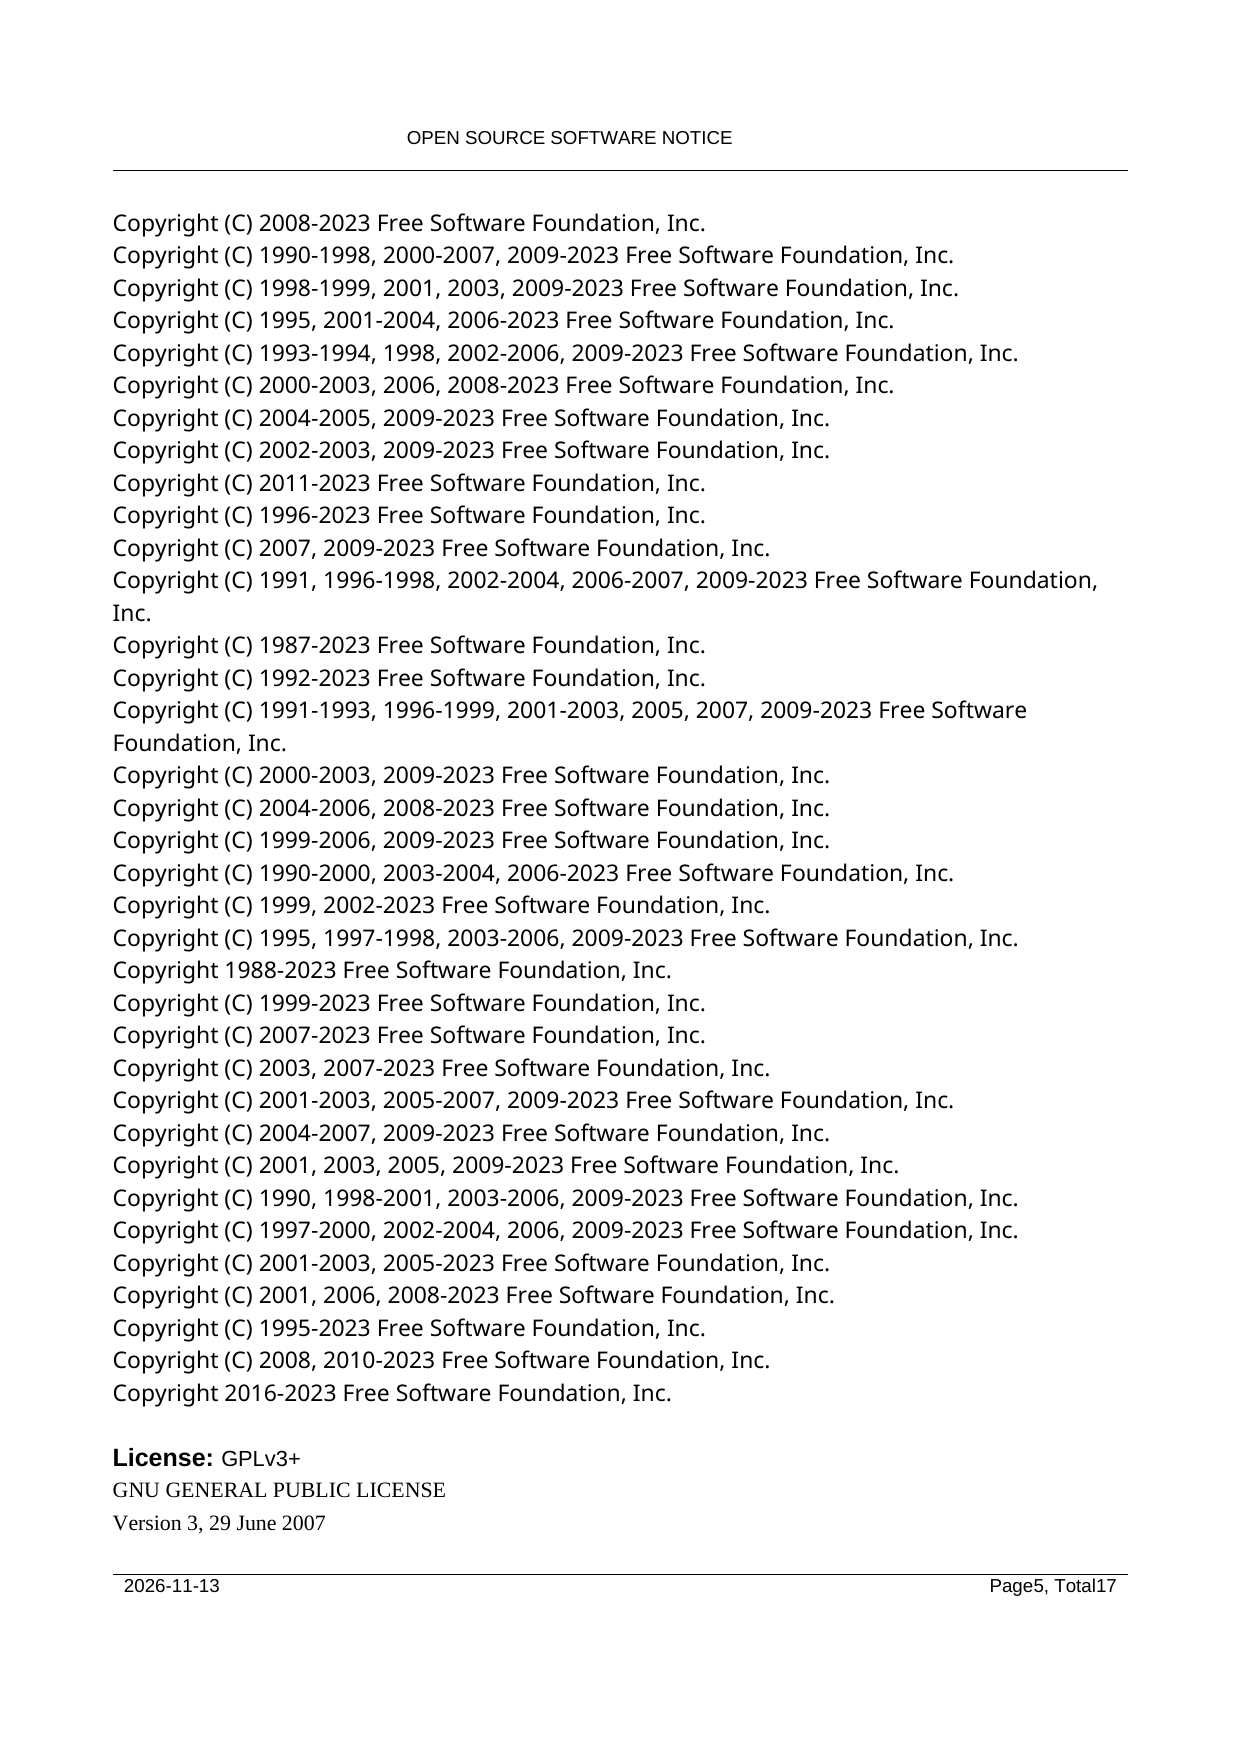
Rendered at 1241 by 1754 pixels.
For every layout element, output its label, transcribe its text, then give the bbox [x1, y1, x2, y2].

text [112, 206, 1128, 1441]
text License: GPLv3+ [112, 1441, 1128, 1474]
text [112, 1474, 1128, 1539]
